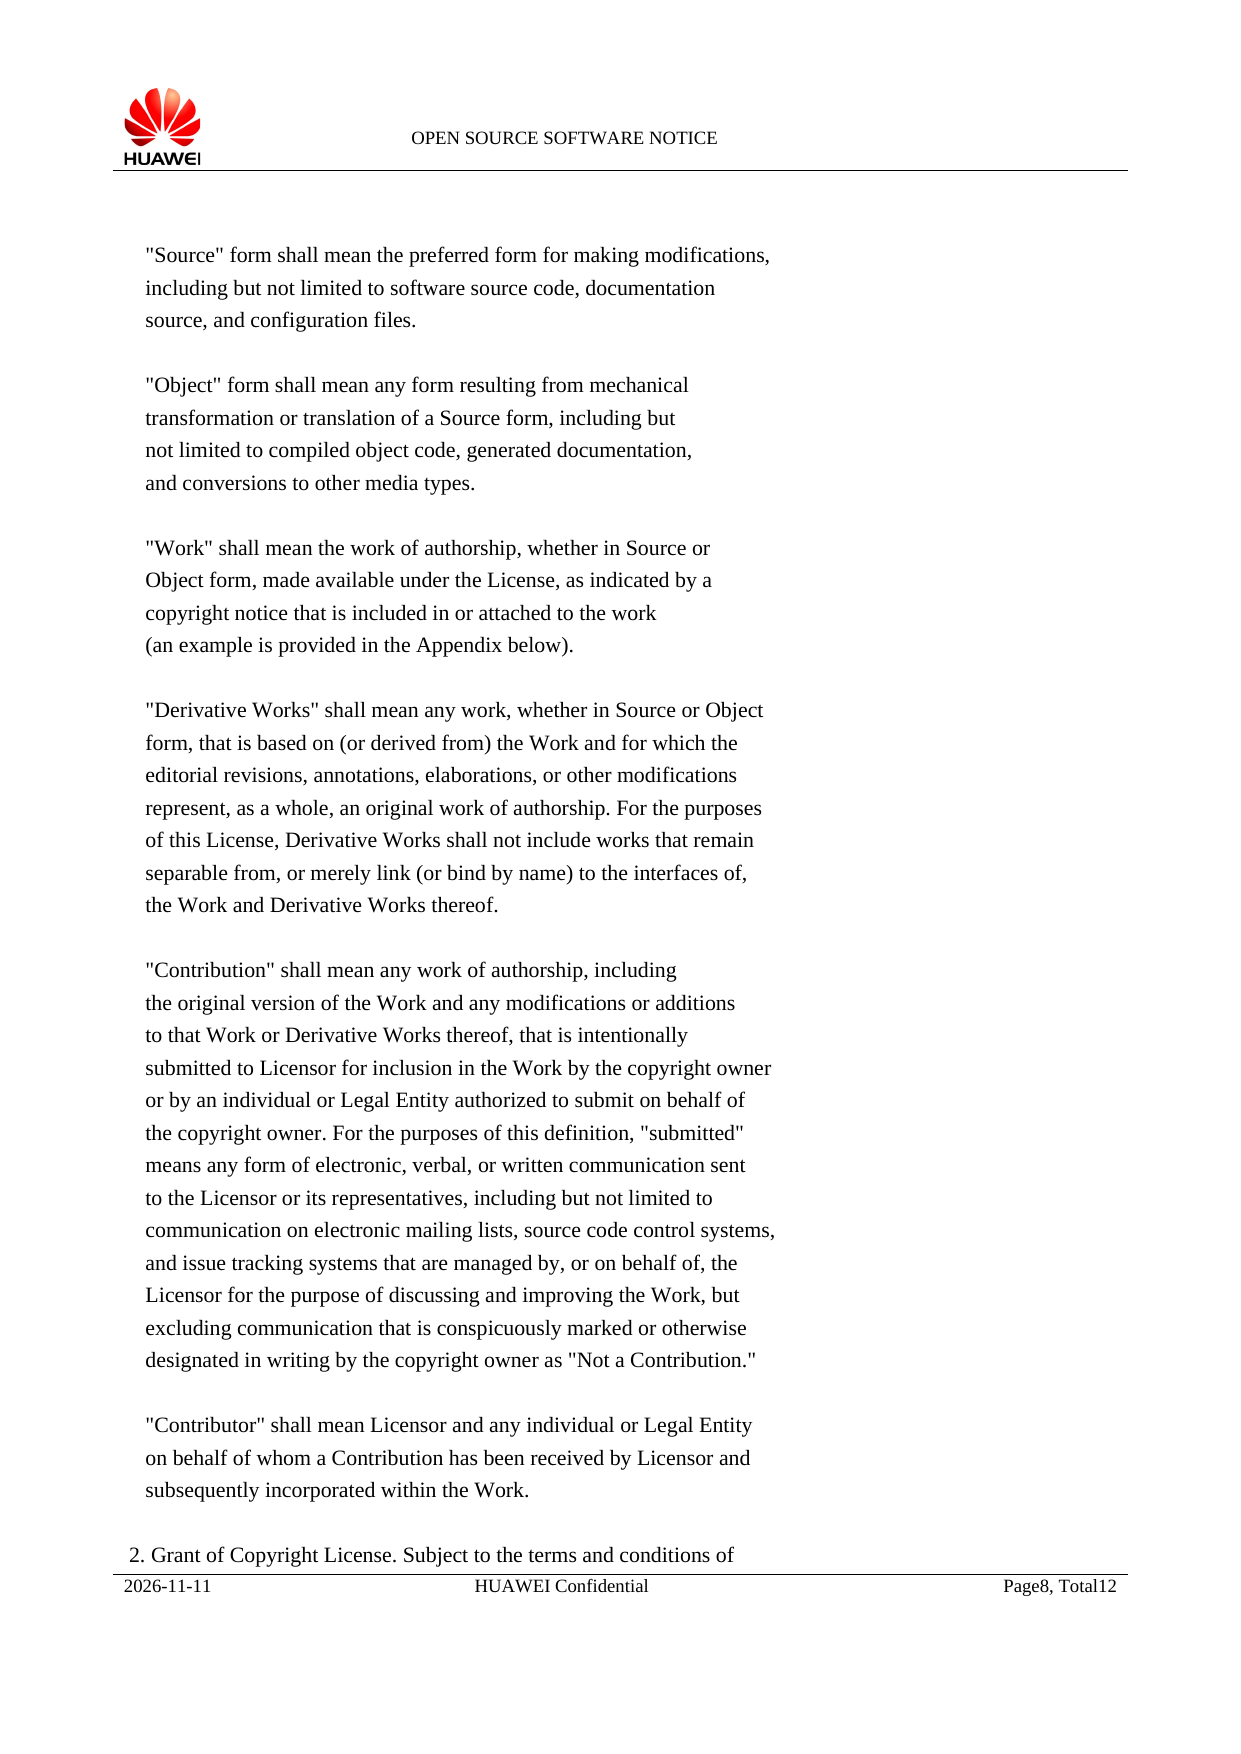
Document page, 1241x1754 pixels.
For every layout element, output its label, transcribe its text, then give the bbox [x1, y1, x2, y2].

picture [124, 88, 201, 165]
